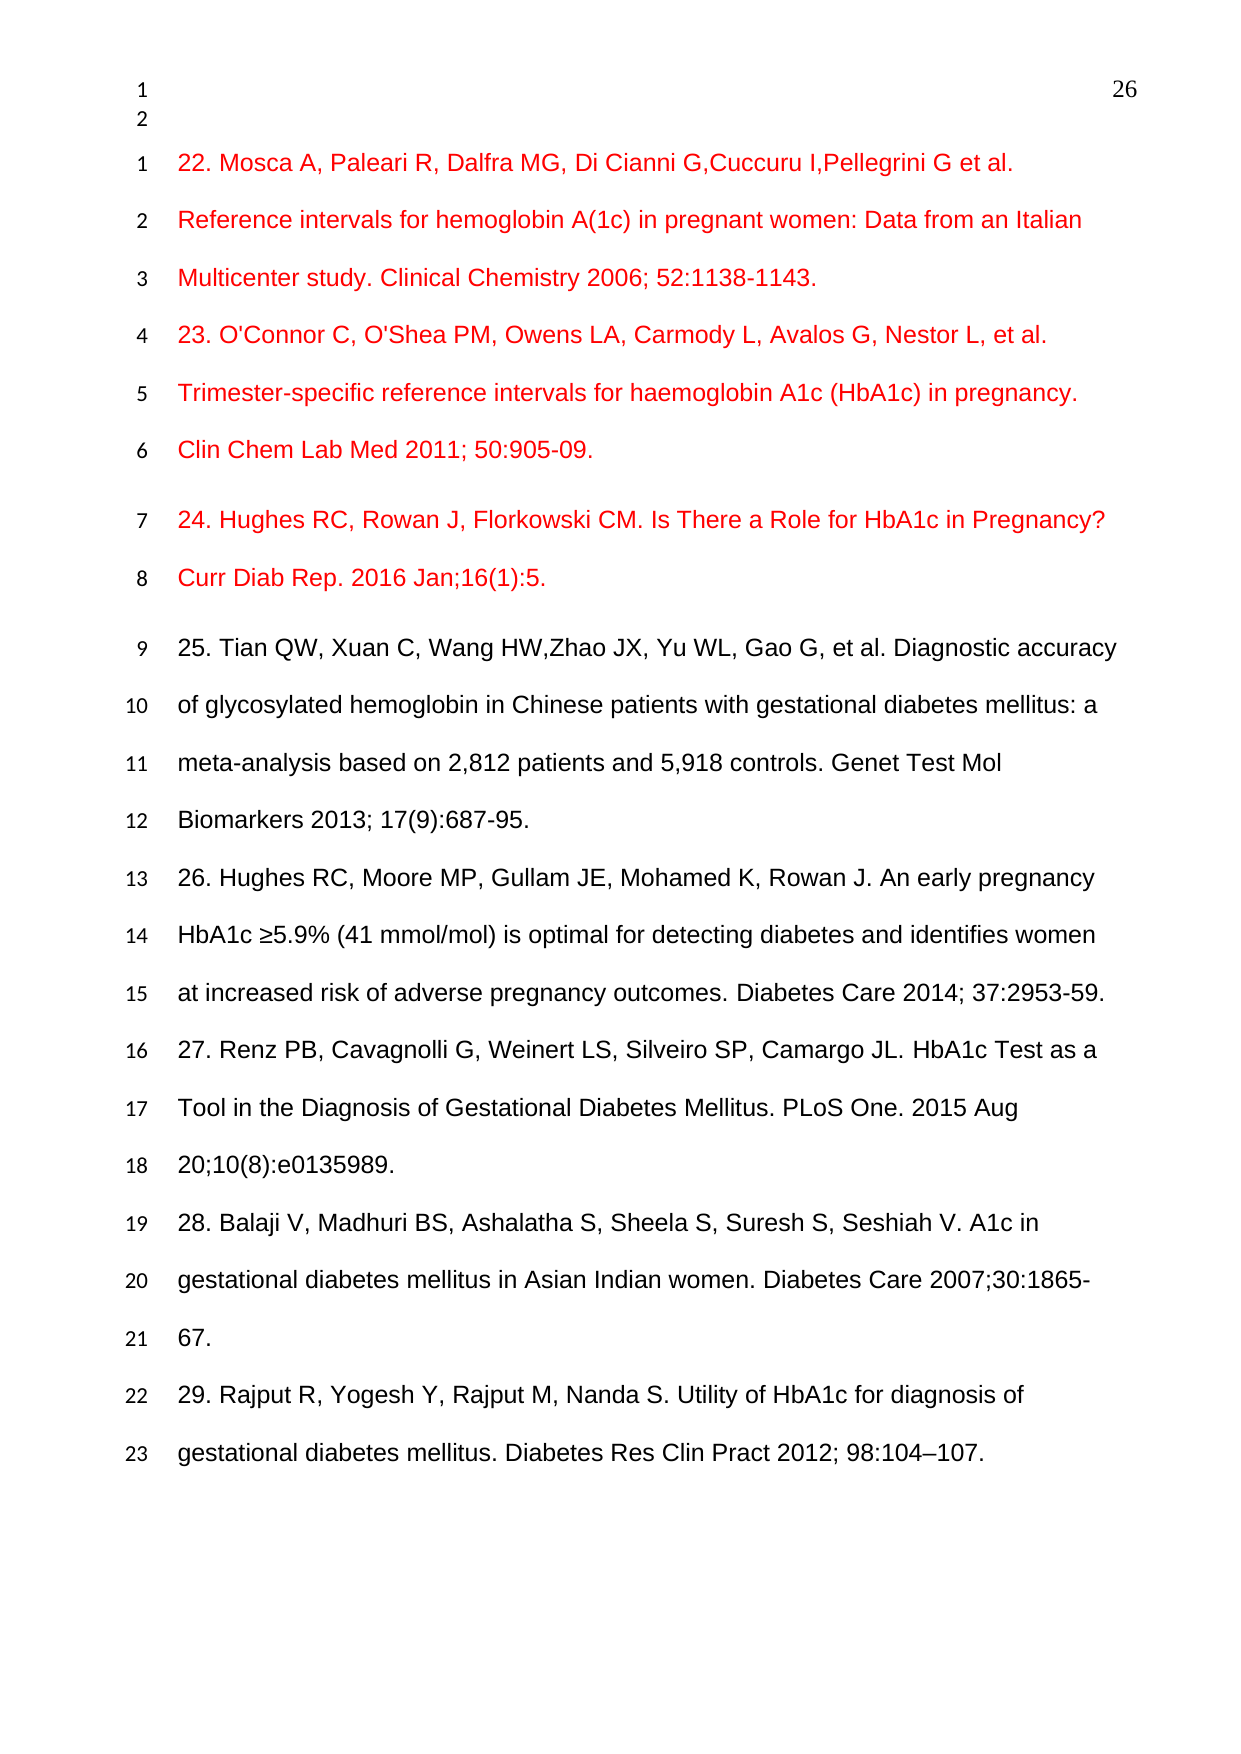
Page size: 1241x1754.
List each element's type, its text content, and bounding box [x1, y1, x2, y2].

list 27. Renz PB, Cavagnolli G, Weinert LS, Silveiro SP, Camargo JL. HbA1c Test as a Tool in the Diagnosis of Gestational Diabetes Mellitus. PLoS One. 2015 Aug 20;10(8):e0135989. [177, 1035, 1122, 1179]
subtitle 24. Hughes RC, Rowan J, Florkowski CM. Is There a Role for HbA1c in Pregnancy? Curr Diab Rep. 2016 Jan;16(1):5. [177, 505, 1122, 591]
text 22. Mosca A, Paleari R, Dalfra MG, Di Cianni G,Cuccuru I,Pellegrini G et al. Reference intervals for hemoglobin A(1c) in pregnant women: Data from an Italian Multicenter study. Clinical Chemistry 2006; 52:1138-1143. [177, 148, 1122, 291]
text 29. Rajput R, Yogesh Y, Rajput M, Nanda S. Utility of HbA1c for diagnosis of gestational diabetes mellitus. Diabetes Res Clin Pract 2012; 98:104–107. [177, 1380, 1122, 1466]
list 26. Hughes RC, Moore MP, Gullam JE, Mohamed K, Rowan J. An early pregnancy HbA1c ≥5.9% (41 mmol/mol) is optimal for detecting diabetes and identifies women at increased risk of adverse pregnancy outcomes. Diabetes Care 2014; 37:2953-59. [177, 863, 1122, 1006]
list 25. Tian QW, Xuan C, Wang HW,Zhao JX, Yu WL, Gao G, et al. Diagnostic accuracy of glycosylated hemoglobin in Chinese patients with gestational diabetes mellitus: a meta-analysis based on 2,812 patients and 5,918 controls. Genet Test Mol Biomarkers 2013; 17(9):687-95. [177, 633, 1122, 834]
text 28. Balaji V, Madhuri BS, Ashalatha S, Sheela S, Suresh S, Seshiah V. A1c in gestational diabetes mellitus in Asian Indian women. Diabetes Care 2007;30:1865-67. [177, 1208, 1122, 1351]
text 23. O'Connor C, O'Shea PM, Owens LA, Carmody L, Avalos G, Nestor L, et al. Trimester-specific reference intervals for haemoglobin A1c (HbA1c) in pregnancy. Clin Chem Lab Med 2011; 50:905-09. [177, 320, 1122, 464]
